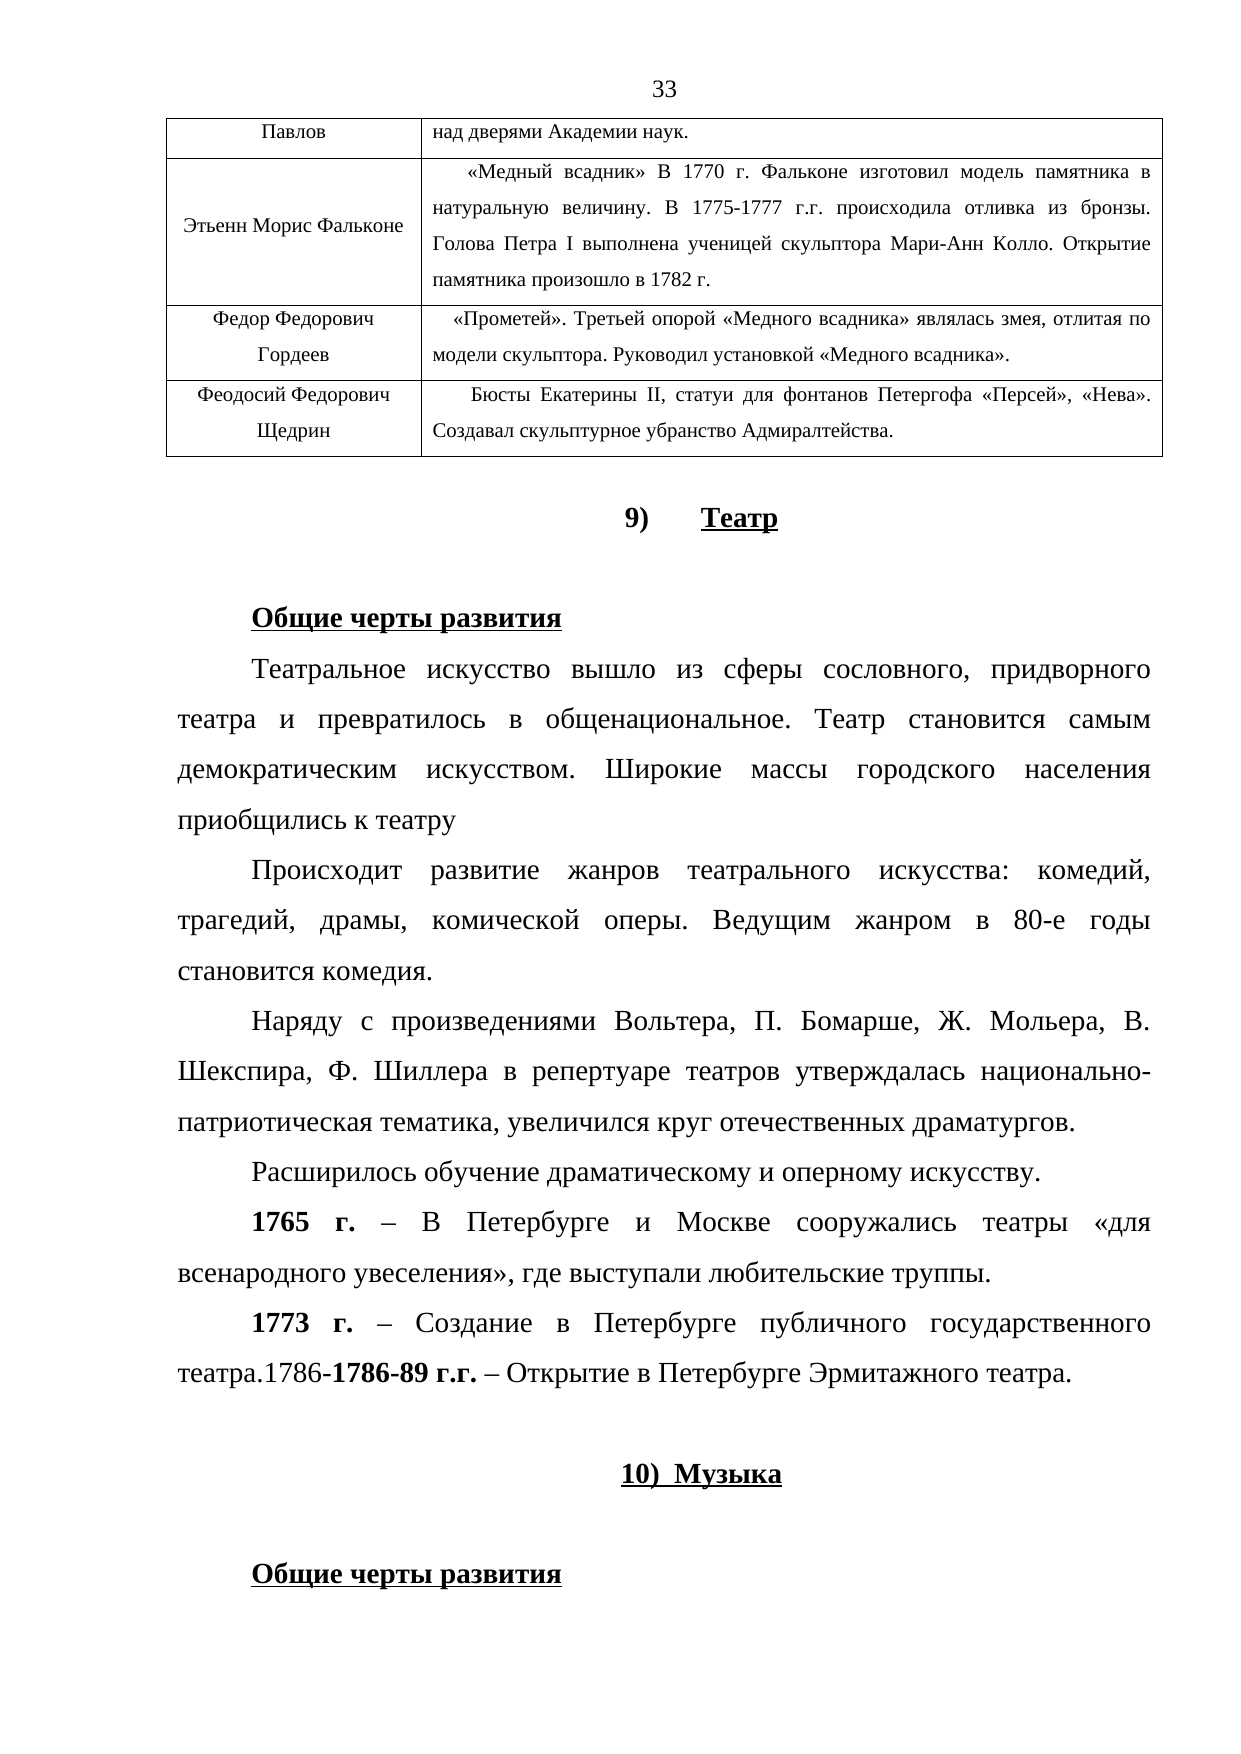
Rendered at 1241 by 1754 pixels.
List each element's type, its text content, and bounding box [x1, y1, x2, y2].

text 10) Музыка [177, 1456, 1152, 1489]
table_cell Этьенн Морис Фальконе [167, 159, 421, 305]
table_cell «Медный всадник» В 1770 г. Фальконе изготовил модель памятника в натуральную величину. В 1775-1777 г.г. происходила отливка из бронзы. Голова Петра I выполнена ученицей скульптора Мари-Анн Колло. Открытие памятника произошло в 1782 г. [422, 159, 1162, 305]
text Общие черты развития [177, 1557, 1152, 1590]
text Расширилось обучение драматическому и оперному искусству. [177, 1154, 1152, 1188]
text 1773 г. – Создание в Петербурге публичного государственного театра.1786-1786-89 г.г. – Открытие в Петербурге Эрмитажного театра. [177, 1305, 1152, 1389]
text Наряду с произведениями Вольтера, П. Бомарше, Ж. Мольера, В. Шекспира, Ф. Шиллера в репертуаре театров утверждалась национально-патриотическая тематика, увеличился круг отечественных драматургов. [177, 1003, 1152, 1137]
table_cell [167, 119, 421, 157]
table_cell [422, 119, 1162, 157]
table_cell Федор Федорович Гордеев [167, 306, 421, 380]
table_cell Феодосий Федорович Щедрин [167, 381, 421, 456]
table_cell «Прометей». Третьей опорой «Медного всадника» являлась змея, отлитая по модели скульптора. Руководил установкой «Медного всадника». [422, 306, 1162, 380]
text 1765 г. – В Петербурге и Москве сооружались театры «для всенародного увеселения», где выступали любительские труппы. [177, 1204, 1152, 1288]
text Театральное искусство вышло из сферы сословного, придворного театра и превратилось в общенациональное. Театр становится самым демократическим искусством. Широкие массы городского населения приобщились к театру [177, 651, 1152, 835]
text Происходит развитие жанров театрального искусства: комедий, трагедий, драмы, комической оперы. Ведущим жанром в 80-е годы становится комедия. [177, 852, 1152, 986]
list Театр [177, 500, 1152, 533]
text Общие черты развития [177, 601, 1152, 634]
table_cell Бюсты Екатерины II, статуи для фонтанов Петергофа «Персей», «Нева». Создавал скульптурное убранство Адмиралтейства. [422, 381, 1162, 456]
